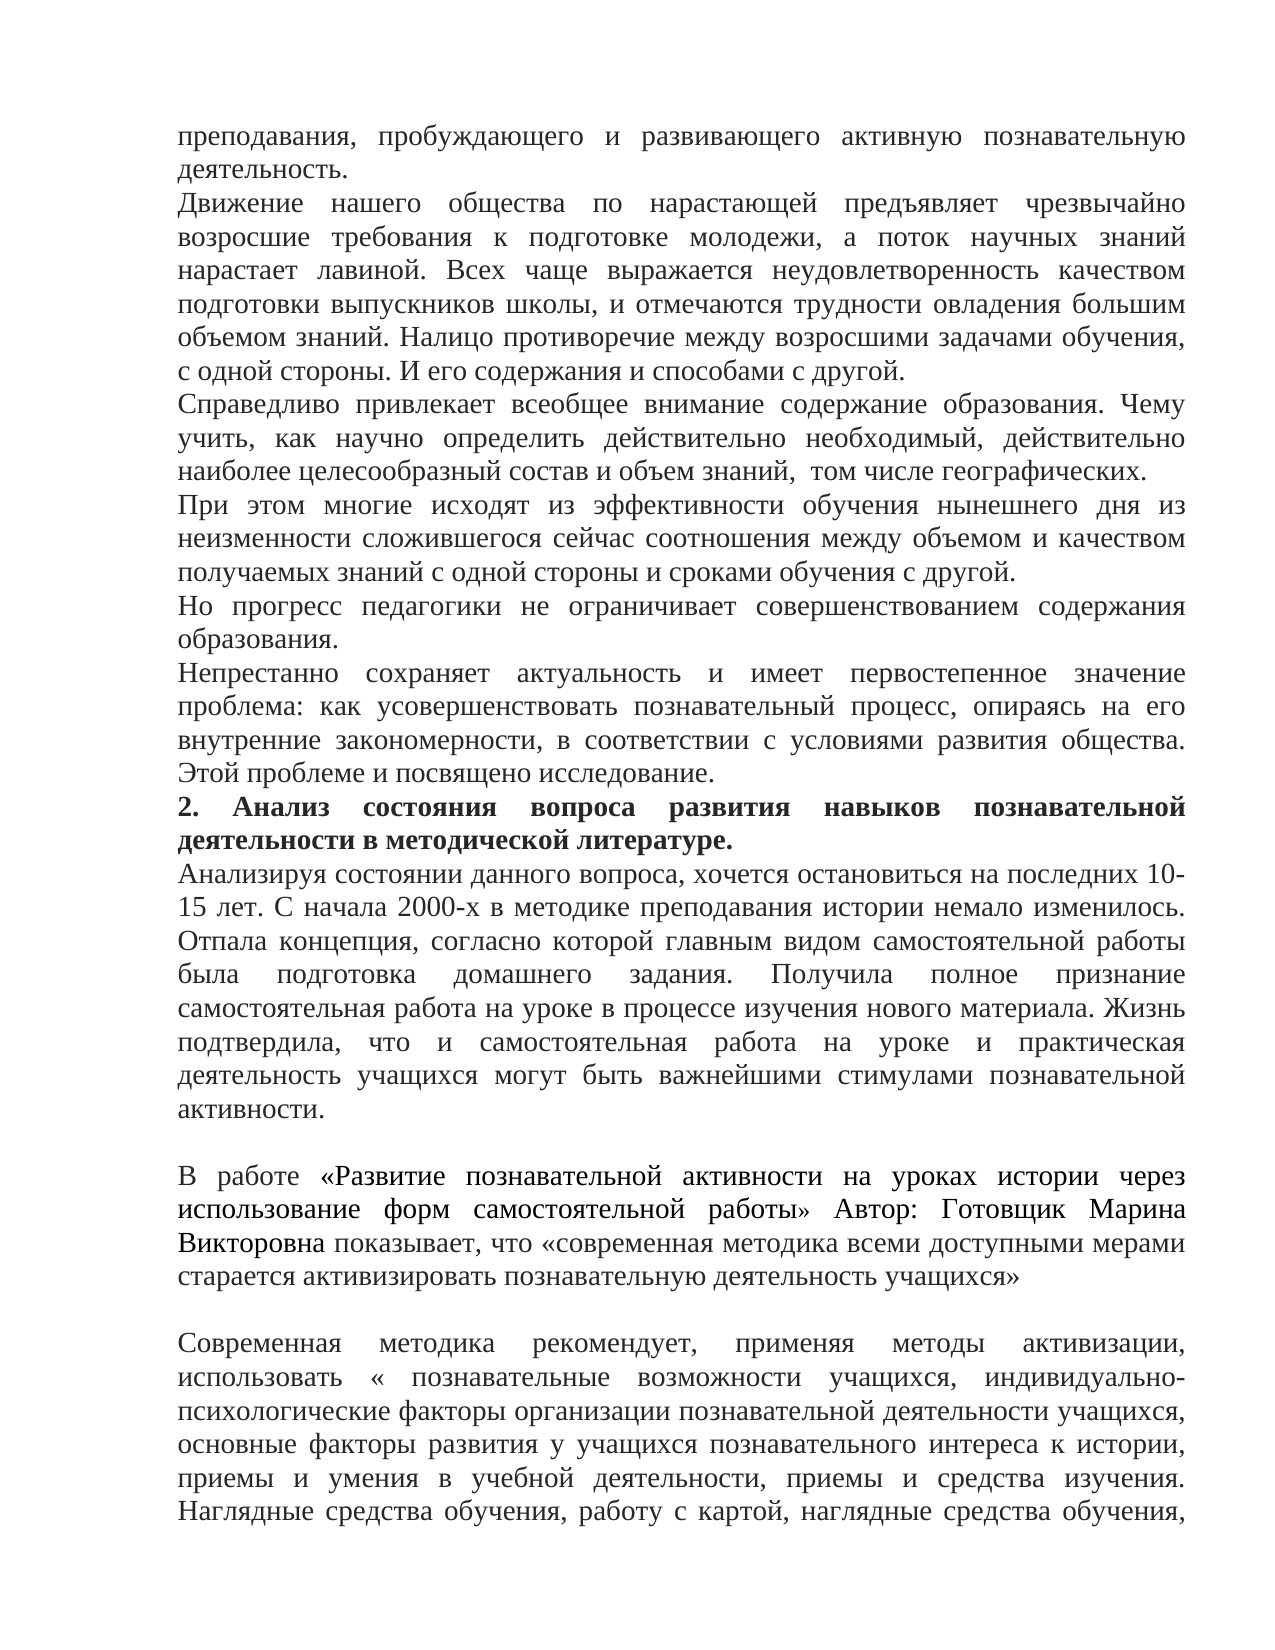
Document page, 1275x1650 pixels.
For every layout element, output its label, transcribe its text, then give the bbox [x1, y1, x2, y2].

text В работе «Развитие познавательной активности на уроках истории через использование форм самостоятельной работы» Автор: Готовщик Марина Викторовна показывает, что «современная методика всеми доступными мерами старается активизировать познавательную деятельность учащихся» [177, 1158, 1186, 1292]
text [177, 118, 1186, 185]
text Анализируя состоянии данного вопроса, хочется остановиться на последних 10-15 лет. С начала 2000-х в методике преподавания истории немало изменилось. Отпала концепция, согласно которой главным видом самостоятельной работы была подготовка домашнего задания. Получила полное признание самостоятельная работа на уроке в процессе изучения нового материала. Жизнь подтвердила, что и самостоятельная работа на уроке и практическая деятельность учащихся могут быть важнейшими стимулами познавательной активности. [177, 856, 1186, 1124]
text Справедливо привлекает всеобщее внимание содержание образования. Чему учить, как научно определить действительно необходимый, действительно наиболее целесообразный состав и объем знаний, том числе географических. [177, 386, 1186, 487]
text Но прогресс педагогики не ограничивает совершенствованием содержания образования. [177, 588, 1186, 655]
text Непрестанно сохраняет актуальность и имеет первостепенное значение проблема: как усовершенствовать познавательный процесс, опираясь на его внутренние закономерности, в соответствии с условиями развития общества. Этой проблеме и посвящено исследование. [177, 655, 1186, 789]
text 2. Анализ состояния вопроса развития навыков познавательной деятельности в методической литературе. [177, 789, 1186, 856]
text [177, 1326, 1186, 1527]
text Движение нашего общества по нарастающей предъявляет чрезвычайно возросшие требования к подготовке молодежи, а поток научных знаний нарастает лавиной. Всех чаще выражается неудовлетворенность качеством подготовки выпускников школы, и отмечаются трудности овладения большим объемом знаний. Налицо противоречие между возросшими задачами обучения, с одной стороны. И его содержания и способами с другой. [177, 185, 1186, 386]
text При этом многие исходят из эффективности обучения нынешнего дня из неизменности сложившегося сейчас соотношения между объемом и качеством получаемых знаний с одной стороны и сроками обучения с другой. [177, 487, 1186, 588]
